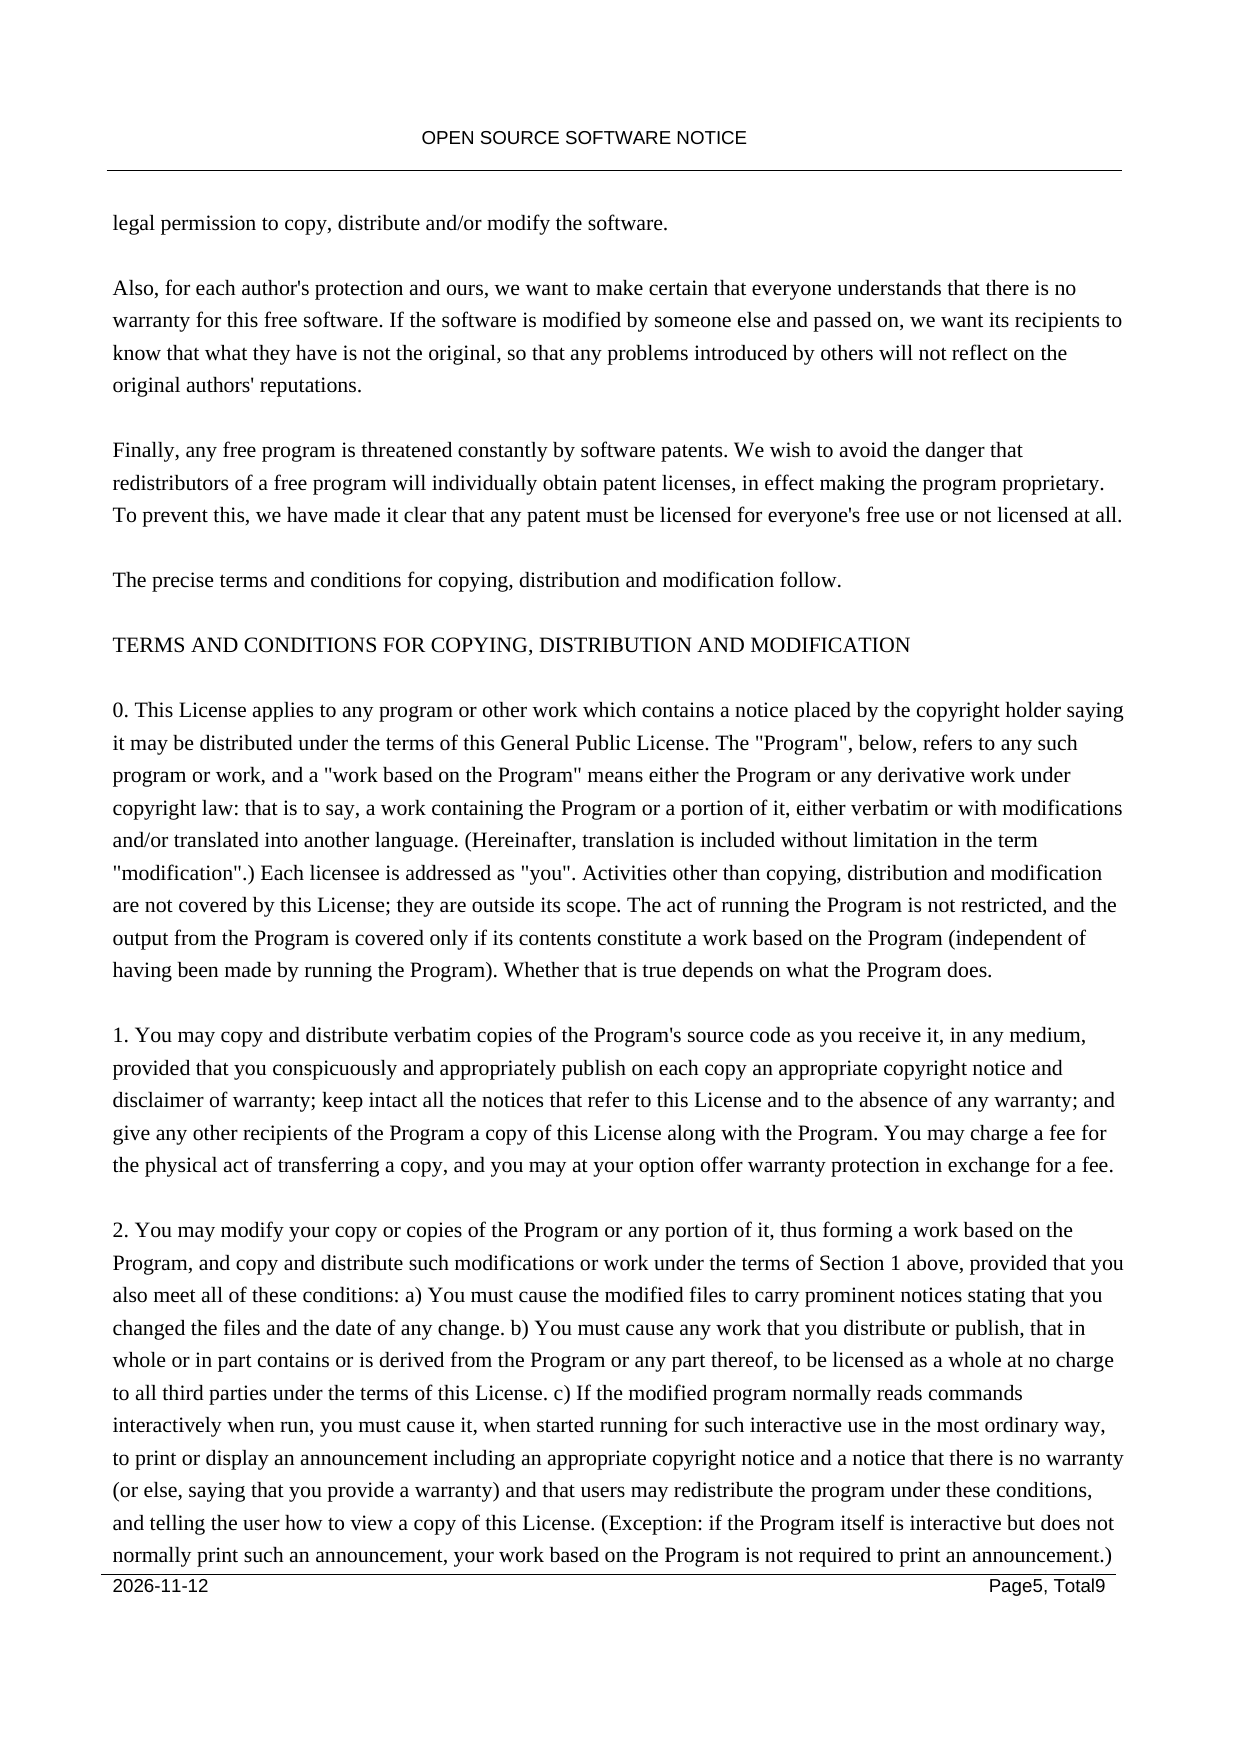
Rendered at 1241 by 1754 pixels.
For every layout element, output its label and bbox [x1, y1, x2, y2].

text [112, 206, 1128, 1571]
